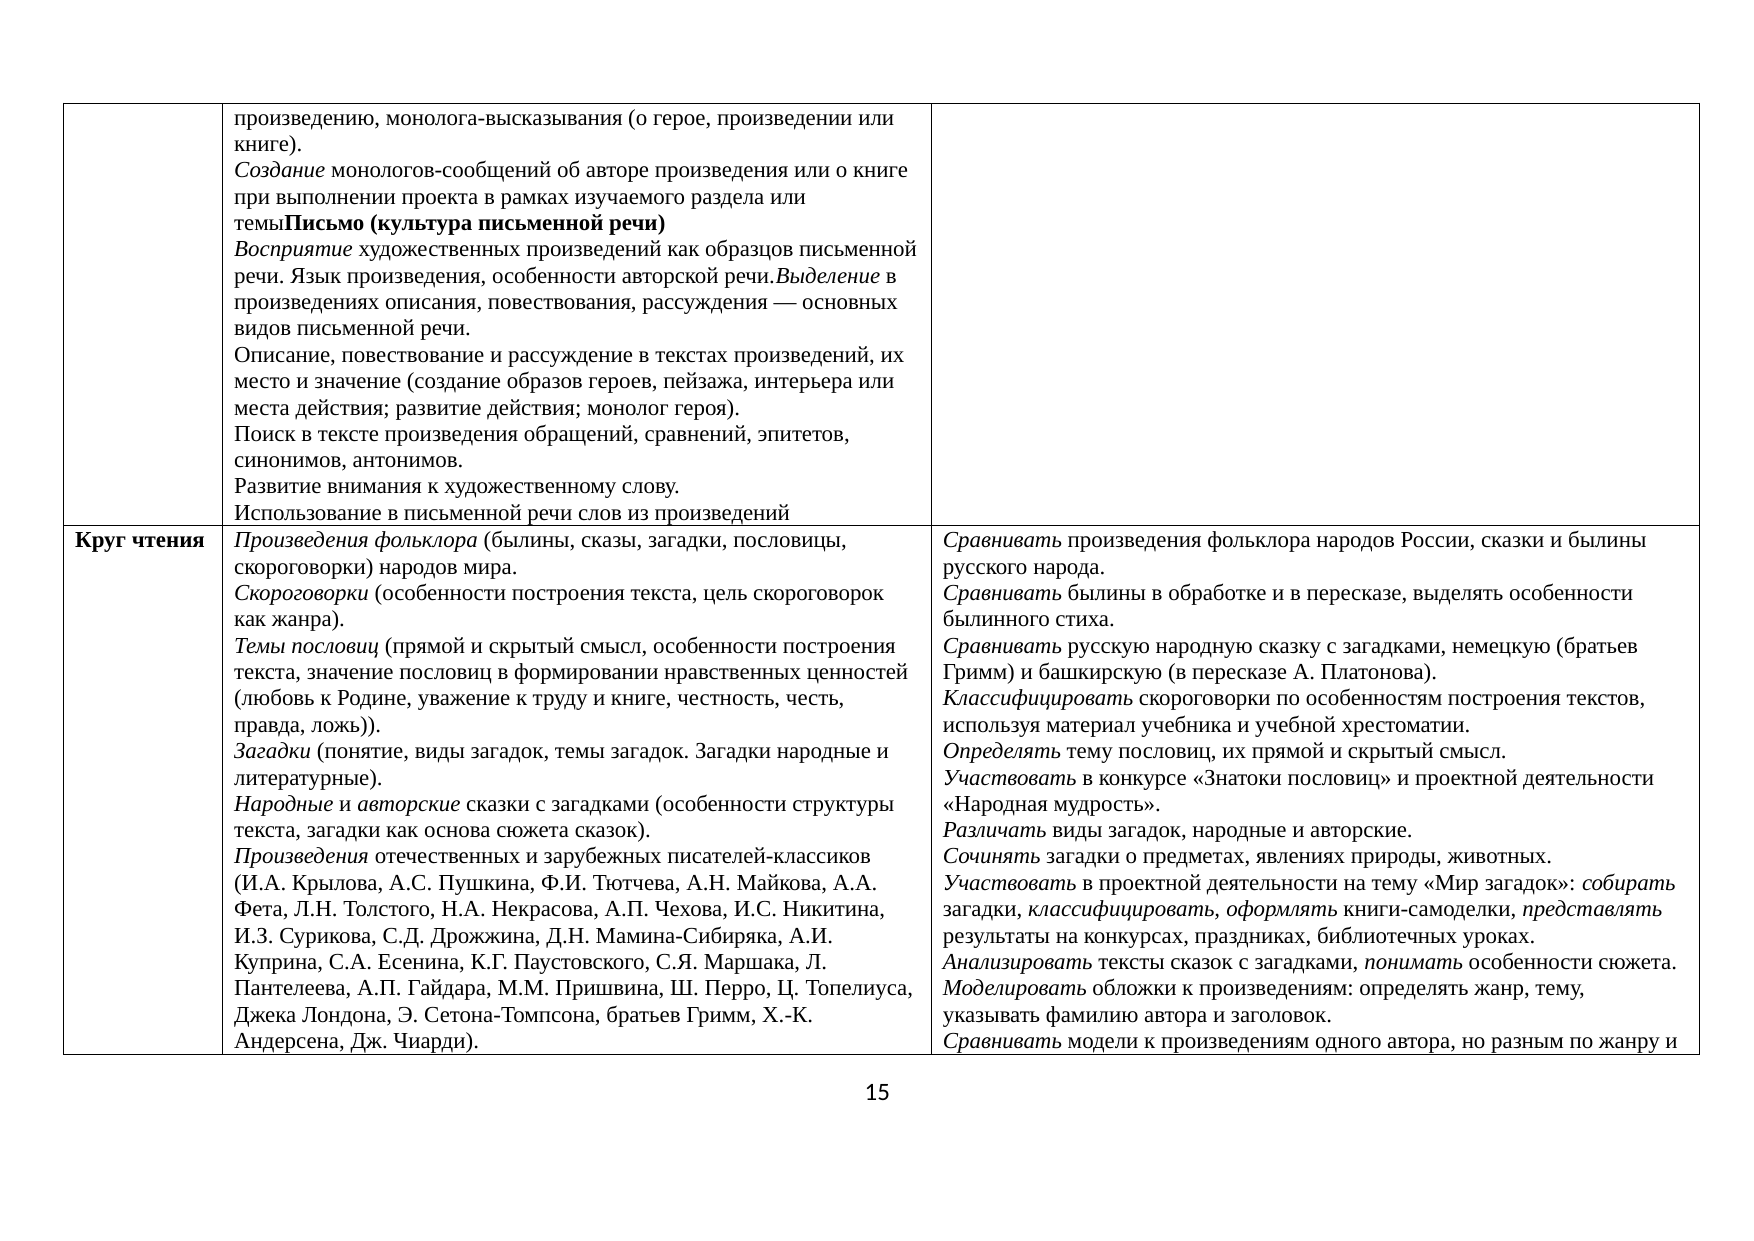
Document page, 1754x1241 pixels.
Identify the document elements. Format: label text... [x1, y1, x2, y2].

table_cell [932, 526, 1699, 1053]
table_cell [223, 526, 931, 1053]
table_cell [932, 104, 1699, 525]
table_cell Круг чтения [64, 526, 222, 1053]
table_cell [64, 104, 222, 525]
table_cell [223, 104, 931, 525]
